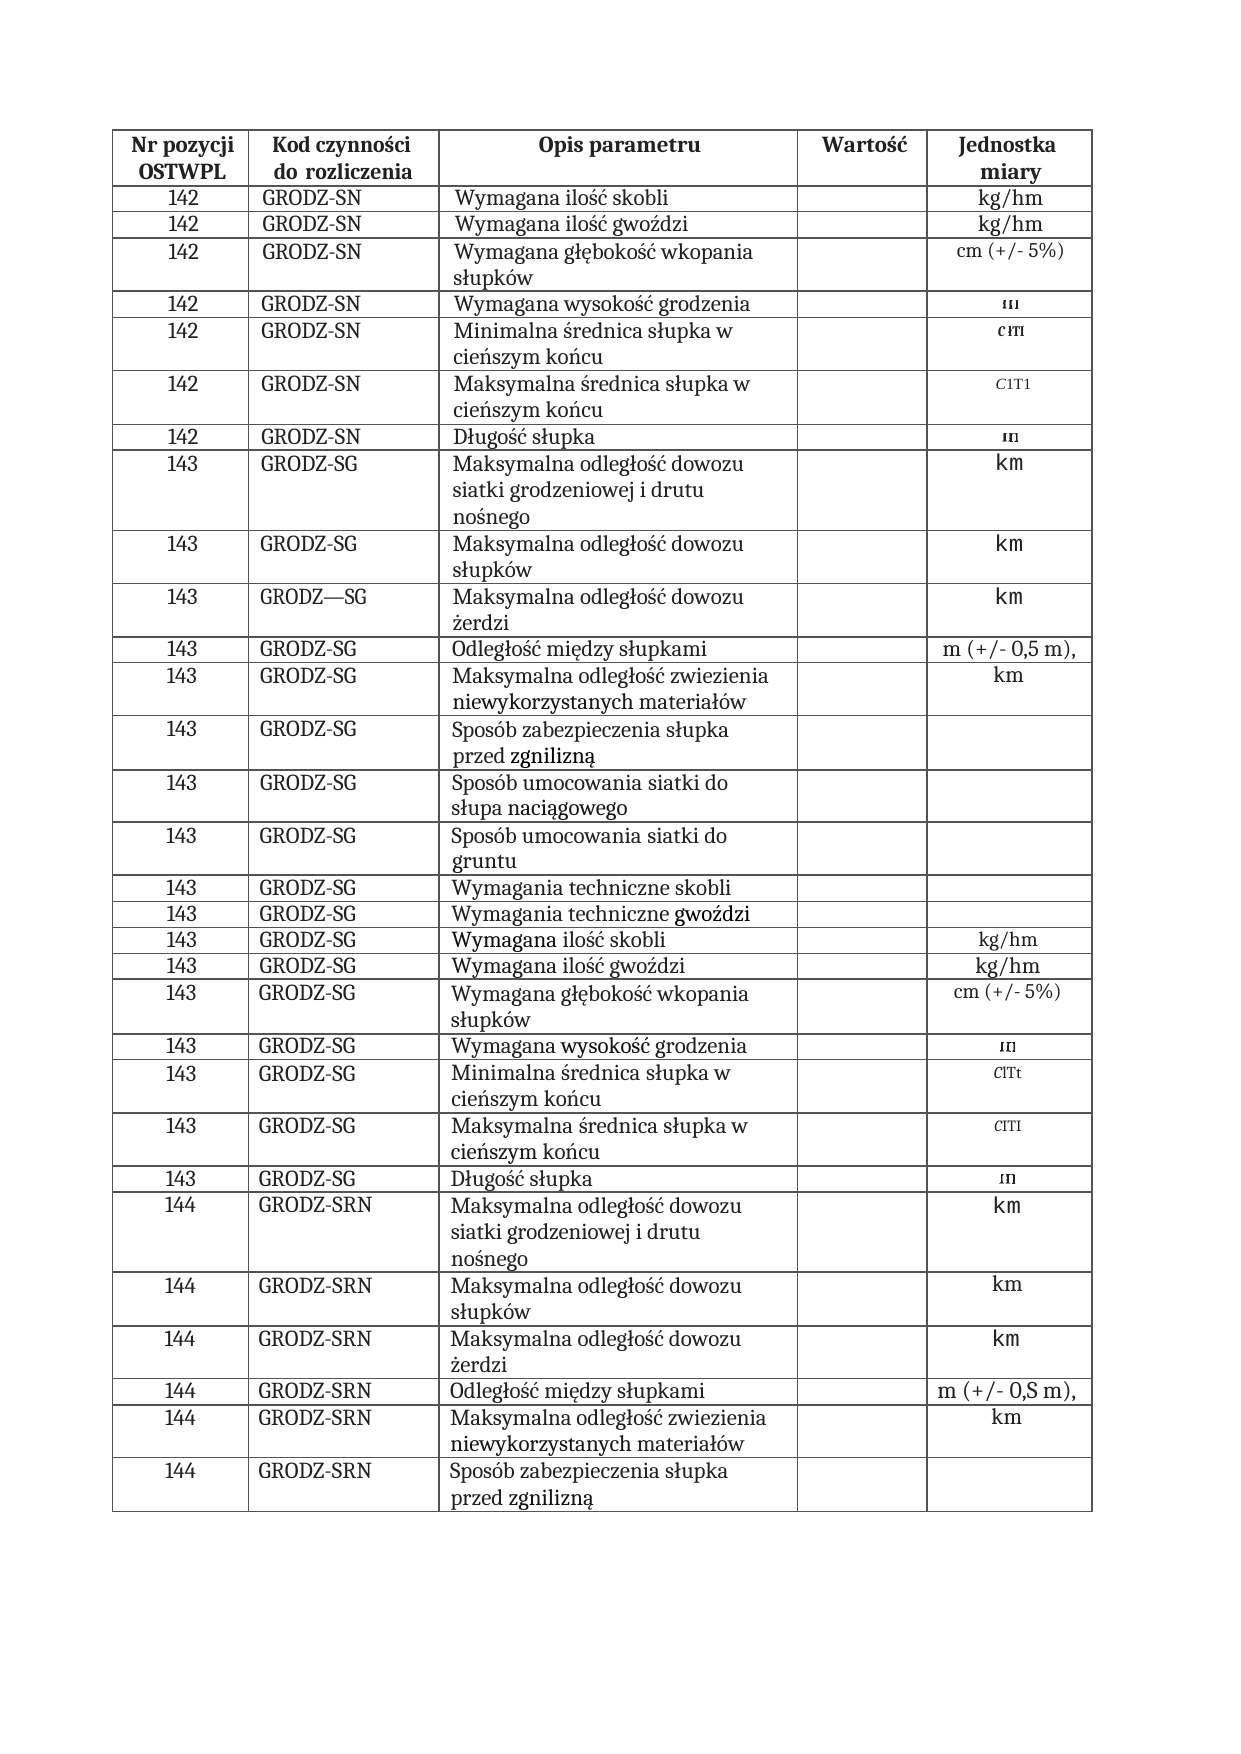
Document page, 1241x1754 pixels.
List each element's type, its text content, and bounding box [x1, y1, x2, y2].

table_cell [928, 716, 1091, 769]
picture [999, 1042, 1016, 1052]
table_cell [798, 318, 926, 370]
table_header Jednostka miary [928, 131, 1091, 185]
table_cell GRODZ-SG [249, 771, 438, 821]
table_cell [798, 531, 926, 583]
table_cell Maksymalna odległość dowozu żerdzi [440, 584, 797, 636]
table_cell Maksymalna odległość dowozu siatki grodzeniowej i drutu nośnego [440, 1193, 797, 1271]
table_cell Minimalna średnica słupka w cieńszym końcu [440, 318, 797, 370]
table_cell Maksymalna odległość dowozu słupków [440, 531, 797, 583]
table_cell GRODZ-SN [249, 318, 438, 370]
table_cell GRODZ-SG [249, 902, 438, 927]
table_cell [798, 1458, 926, 1511]
table_cell 143 [113, 531, 248, 583]
table_cell Maksymalna odległość dowozu żerdzi [440, 1327, 797, 1377]
table_cell 143 [113, 928, 248, 952]
table_cell [798, 1167, 926, 1191]
table_cell GRODZ-SG [249, 531, 438, 583]
table_cell GRODZ-SG [249, 663, 438, 715]
table_cell 143 [113, 980, 248, 1033]
table_cell Wymagana głębokość wkopania słupków [440, 980, 797, 1033]
table_cell Wymagana wysokość grodzenia [440, 1035, 797, 1059]
table_cell 143 [113, 1035, 248, 1059]
table_cell km [928, 451, 1091, 530]
table_cell GRODZ—SG [249, 584, 438, 636]
table_cell km [928, 584, 1091, 636]
table_cell [798, 980, 926, 1033]
table_cell GRODZ-SRN [249, 1379, 438, 1404]
table_cell GRODZ-SG [249, 638, 438, 662]
table_cell Maksymalna średnica słupka w cieńszym końcu [440, 1114, 797, 1165]
table_cell kg/hm [928, 187, 1091, 211]
table_cell GRODZ-SG [249, 928, 438, 952]
table_cell km [928, 1327, 1091, 1377]
table_cell 142 [113, 425, 248, 449]
table_cell GRODZ-SN [249, 239, 438, 290]
table_cell [798, 1273, 926, 1325]
table_cell [928, 292, 1091, 317]
table_cell kg/hm [928, 928, 1091, 952]
table_cell 142 [113, 371, 248, 423]
table_cell Wymagania techniczne skobli [440, 876, 797, 901]
table_cell [798, 292, 926, 317]
table_cell [928, 425, 1091, 449]
table_cell GRODZ-SN [249, 187, 438, 211]
table_cell Wymagana ilość gwoździ [440, 212, 797, 237]
table_cell Długość słupka [440, 425, 797, 449]
table_cell [928, 876, 1091, 901]
table_cell kg/hm [928, 954, 1091, 978]
table_cell GRODZ-SN [249, 425, 438, 449]
table_header Opis parametru [440, 131, 797, 185]
table_cell [928, 771, 1091, 821]
table_cell GRODZ-SN [249, 371, 438, 423]
table_header Nr pozycji OSTWPL [113, 131, 248, 185]
table_cell 143 [113, 638, 248, 662]
table_cell [798, 771, 926, 821]
table_cell km [928, 1193, 1091, 1271]
table_cell [798, 663, 926, 715]
table_cell [798, 954, 926, 978]
table_cell Maksymalna odległość dowozu słupków [440, 1273, 797, 1325]
table_cell [798, 239, 926, 290]
table_cell [798, 1114, 926, 1165]
table_cell km [928, 1273, 1091, 1325]
table_cell cm (+/- 5%) [928, 980, 1091, 1033]
table_cell Wymagana głębokość wkopania słupków [440, 239, 797, 290]
table_header Wartość [798, 131, 926, 185]
table_cell Maksymalna odległość zwiezienia niewykorzystanych materiałów [440, 1406, 797, 1457]
table_cell [798, 1193, 926, 1271]
table_cell Długość słupka [440, 1167, 797, 1191]
table_cell [798, 1035, 926, 1059]
table_cell 142 [113, 212, 248, 237]
table_cell C łTI [928, 318, 1091, 370]
table_cell [798, 876, 926, 901]
table_cell [798, 1406, 926, 1457]
table_cell GRODZ-SG [249, 823, 438, 874]
table_cell km [928, 663, 1091, 715]
table_cell Wymagana ilość skobli [440, 928, 797, 952]
table_cell [798, 584, 926, 636]
table_cell GRODZ-SG [249, 1167, 438, 1191]
table_cell 143 [113, 1114, 248, 1165]
table_cell 143 [113, 823, 248, 874]
table_cell m (+/- 0,S m), [928, 1379, 1091, 1404]
table_cell Sposób zabezpieczenia słupka przed zgnilizną [440, 716, 797, 769]
table_cell km [928, 531, 1091, 583]
table_cell [798, 187, 926, 211]
table_cell GRODZ-SG [249, 451, 438, 530]
table_cell 143 [113, 1060, 248, 1112]
table_cell Sposób umocowania siatki do gruntu [440, 823, 797, 874]
table_cell [798, 716, 926, 769]
table_cell 144 [113, 1406, 248, 1457]
table_cell ClTt [928, 1060, 1091, 1112]
table_cell Maksymalna odległość zwiezienia niewykorzystanych materiałów [440, 663, 797, 715]
table_cell 144 [113, 1379, 248, 1404]
table_cell 143 [113, 771, 248, 821]
table_cell kg/hm [928, 212, 1091, 237]
table_cell 143 [113, 451, 248, 530]
table_cell [798, 902, 926, 927]
table_cell Wymagania techniczne gwoździ [440, 902, 797, 927]
table_cell [928, 1167, 1091, 1191]
picture [1002, 433, 1019, 442]
table_cell GRODZ-SG [249, 1035, 438, 1059]
table_cell [798, 212, 926, 237]
table_cell 143 [113, 876, 248, 901]
table_cell Wymagana wysokość grodzenia [440, 292, 797, 317]
table_cell 143 [113, 1167, 248, 1191]
table_cell 143 [113, 584, 248, 636]
table_cell GRODZ-SN [249, 292, 438, 317]
table_cell GRODZ-SG [249, 1114, 438, 1165]
table_cell GRODZ-SG [249, 876, 438, 901]
table_cell [798, 928, 926, 952]
table_cell [798, 1379, 926, 1404]
table_cell C1T1 [928, 371, 1091, 423]
table_cell 144 [113, 1458, 248, 1511]
table_cell 143 [113, 902, 248, 927]
table_cell Sposób umocowania siatki do słupa naciągowego [440, 771, 797, 821]
table_cell GRODZ-SRN [249, 1273, 438, 1325]
table_cell GRODZ-SN [249, 212, 438, 237]
table_cell 144 [113, 1273, 248, 1325]
table_cell GRODZ-SG [249, 1060, 438, 1112]
table_cell [798, 823, 926, 874]
table_cell Odległość między słupkami [440, 638, 797, 662]
table_cell GRODZ-SG [249, 954, 438, 978]
table_cell GRODZ-SG [249, 980, 438, 1033]
table_cell cm (+/- 5%) [928, 239, 1091, 290]
table_cell Sposób zabezpieczenia słupka przed zgnilizną [440, 1458, 797, 1511]
table_cell [798, 451, 926, 530]
table_cell km [928, 1406, 1091, 1457]
table_cell 144 [113, 1193, 248, 1271]
table_cell 142 [113, 292, 248, 317]
table_cell 142 [113, 239, 248, 290]
table_cell [928, 1035, 1091, 1059]
table_cell [928, 823, 1091, 874]
table_cell Odległość między słupkami [440, 1379, 797, 1404]
table_cell [798, 638, 926, 662]
table_cell 143 [113, 663, 248, 715]
picture [1002, 300, 1019, 309]
table_cell [798, 1327, 926, 1377]
table_cell 143 [113, 716, 248, 769]
table_cell [928, 1458, 1091, 1511]
table_cell [798, 371, 926, 423]
table_cell CITI [928, 1114, 1091, 1165]
table_cell GRODZ-SRN [249, 1327, 438, 1377]
table_cell 142 [113, 187, 248, 211]
table_cell GRODZ-SG [249, 716, 438, 769]
table_cell Wymagana ilość skobli [440, 187, 797, 211]
table_header Kod czynności do rozliczenia [249, 131, 438, 185]
table_cell 144 [113, 1327, 248, 1377]
table_cell [798, 425, 926, 449]
table_cell [798, 1060, 926, 1112]
table_cell 142 [113, 318, 248, 370]
table_cell [928, 902, 1091, 927]
picture [999, 1174, 1016, 1184]
table_cell Minimalna średnica słupka w cieńszym końcu [440, 1060, 797, 1112]
table_cell Wymagana ilość gwoździ [440, 954, 797, 978]
table_cell GRODZ-SRN [249, 1406, 438, 1457]
table_cell GRODZ-SRN [249, 1458, 438, 1511]
table_cell Maksymalna odległość dowozu siatki grodzeniowej i drutu nośnego [440, 451, 797, 530]
table_cell m (+/- 0,5 m), [928, 638, 1091, 662]
table_cell 143 [113, 954, 248, 978]
table_cell Maksymalna średnica słupka w cieńszym końcu [440, 371, 797, 423]
table_cell GRODZ-SRN [249, 1193, 438, 1271]
